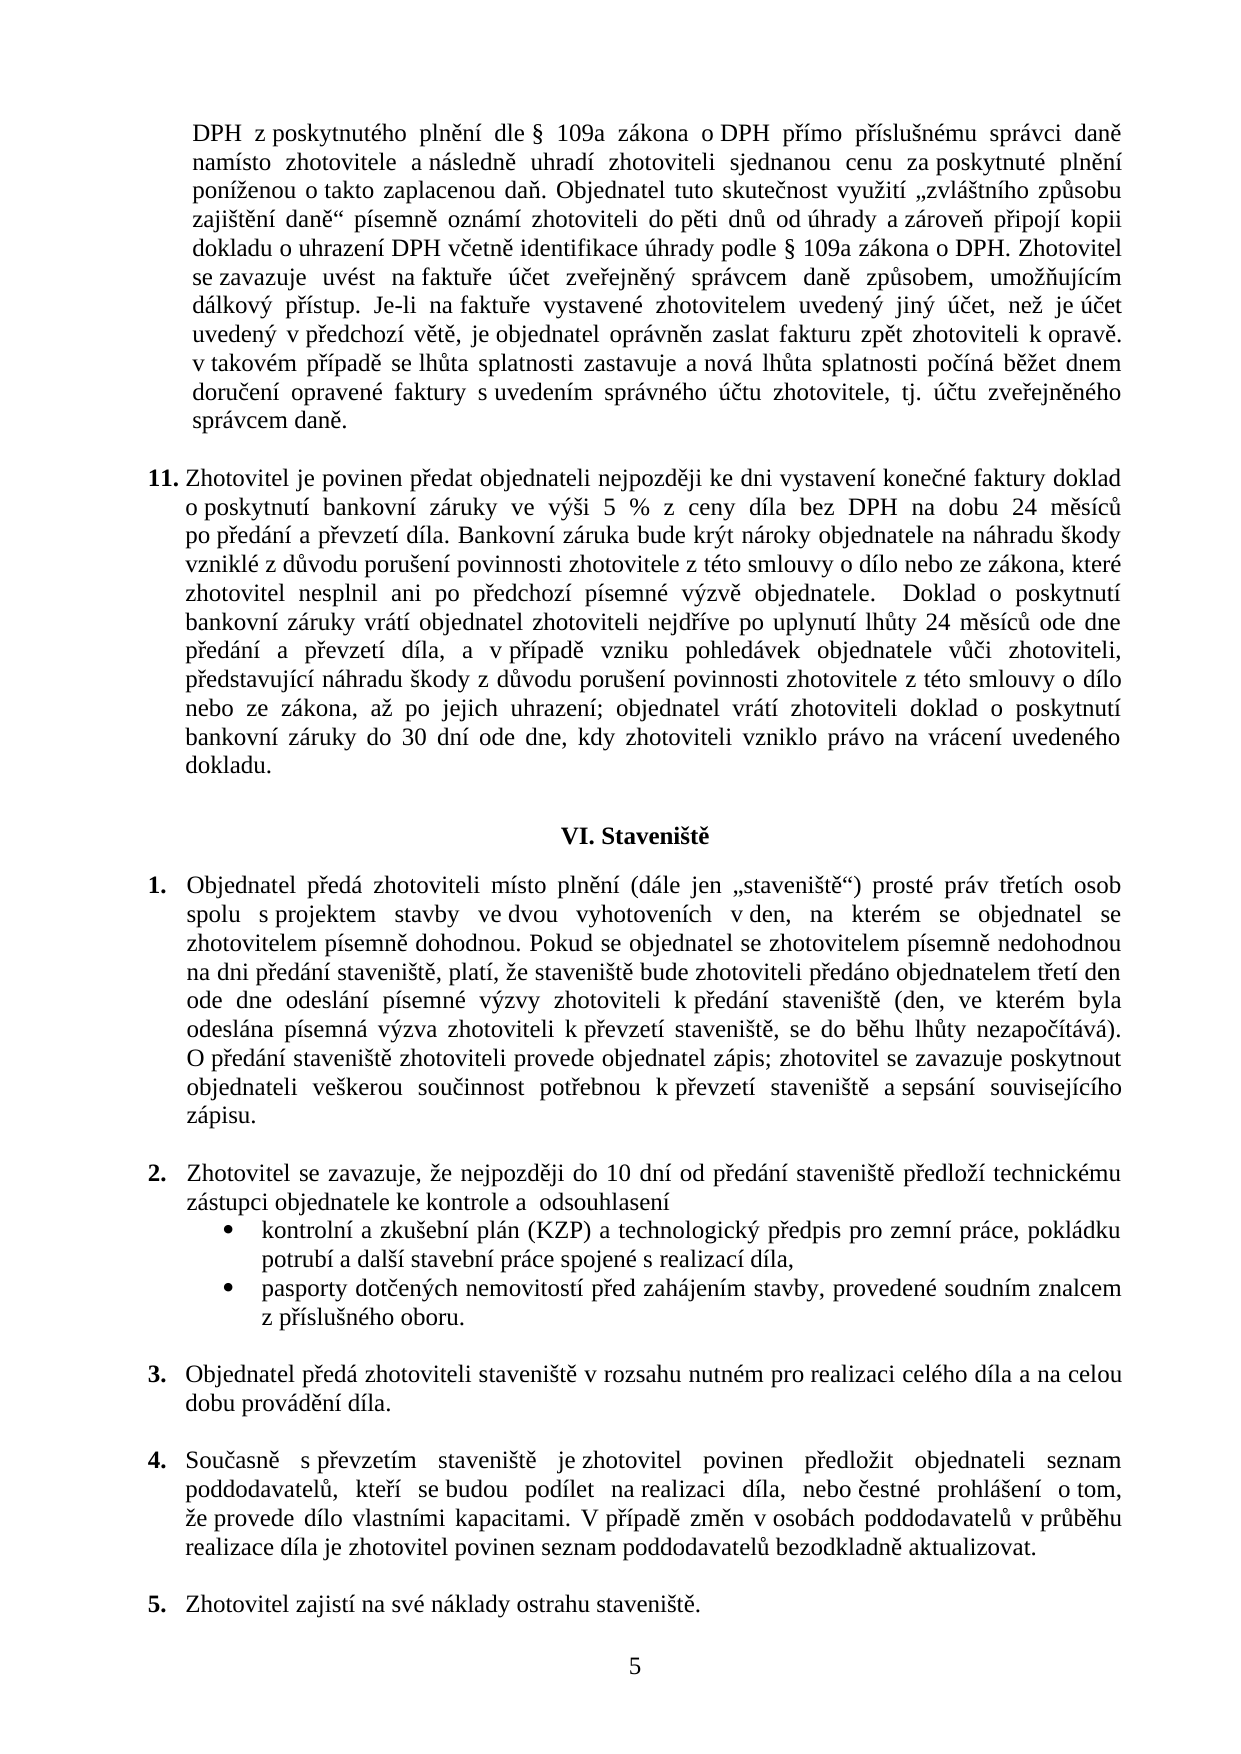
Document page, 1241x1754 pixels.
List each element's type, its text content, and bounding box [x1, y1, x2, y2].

list Zhotovitel zajistí na své náklady ostrahu staveniště. [148, 1589, 1122, 1618]
list kontrolní a zkušební plán (KZP) a technologický předpis pro zemní práce, pokládku potrubí a další stavební práce spojené s realizací díla, [224, 1216, 1122, 1273]
list Současně s převzetím staveniště je zhotovitel povinen předložit objednateli seznam poddodavatelů, kteří se budou podílet na realizaci díla, nebo čestné prohlášení o tom, že provede dílo vlastními kapacitami. V případě změn v osobách poddodavatelů v průběhu realizace díla je zhotovitel povinen seznam poddodavatelů bezodkladně aktualizovat. [148, 1446, 1122, 1561]
list Zhotovitel je povinen předat objednateli nejpozději ke dni vystavení konečné faktury doklad o poskytnutí bankovní záruky ve výši 5 % z ceny díla bez DPH na dobu 24 měsíců po předání a převzetí díla. Bankovní záruka bude krýt nároky objednatele na náhradu škody vzniklé z důvodu porušení povinnosti zhotovitele z této smlouvy o dílo nebo ze zákona, které zhotovitel nesplnil ani po předchozí písemné výzvě objednatele. Doklad o poskytnutí bankovní záruky vrátí objednatel zhotoviteli nejdříve po uplynutí lhůty 24 měsíců ode dne předání a převzetí díla, a v případě vzniku pohledávek objednatele vůči zhotoviteli, představující náhradu škody z důvodu porušení povinnosti zhotovitele z této smlouvy o dílo nebo ze zákona, až po jejich uhrazení; objednatel vrátí zhotoviteli doklad o poskytnutí bankovní záruky do 30 dní ode dne, kdy zhotoviteli vzniklo právo na vrácení uvedeného dokladu. [148, 463, 1122, 779]
list pasporty dotčených nemovitostí před zahájením stavby, provedené soudním znalcem z příslušného oboru. [224, 1273, 1122, 1331]
list Zhotovitel se zavazuje, že nejpozději do 10 dní od předání staveniště předloží technickému zástupci objednatele ke kontrole a odsouhlasení [148, 1158, 1122, 1216]
subtitle Staveniště [148, 821, 1122, 850]
list Objednatel předá zhotoviteli staveniště v rozsahu nutném pro realizaci celého díla a na celou dobu provádění díla. [148, 1359, 1122, 1417]
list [148, 118, 1122, 434]
list Objednatel předá zhotoviteli místo plnění (dále jen „staveniště“) prosté práv třetích osob spolu s projektem stavby ve dvou vyhotoveních v den, na kterém se objednatel se zhotovitelem písemně dohodnou. Pokud se objednatel se zhotovitelem písemně nedohodnou na dni předání staveniště, platí, že staveniště bude zhotoviteli předáno objednatelem třetí den ode dne odeslání písemné výzvy zhotoviteli k předání staveniště (den, ve kterém byla odeslána písemná výzva zhotoviteli k převzetí staveniště, se do běhu lhůty nezapočítává). O předání staveniště zhotoviteli provede objednatel zápis; zhotovitel se zavazuje poskytnout objednateli veškerou součinnost potřebnou k převzetí staveniště a sepsání souvisejícího zápisu. [148, 871, 1122, 1129]
